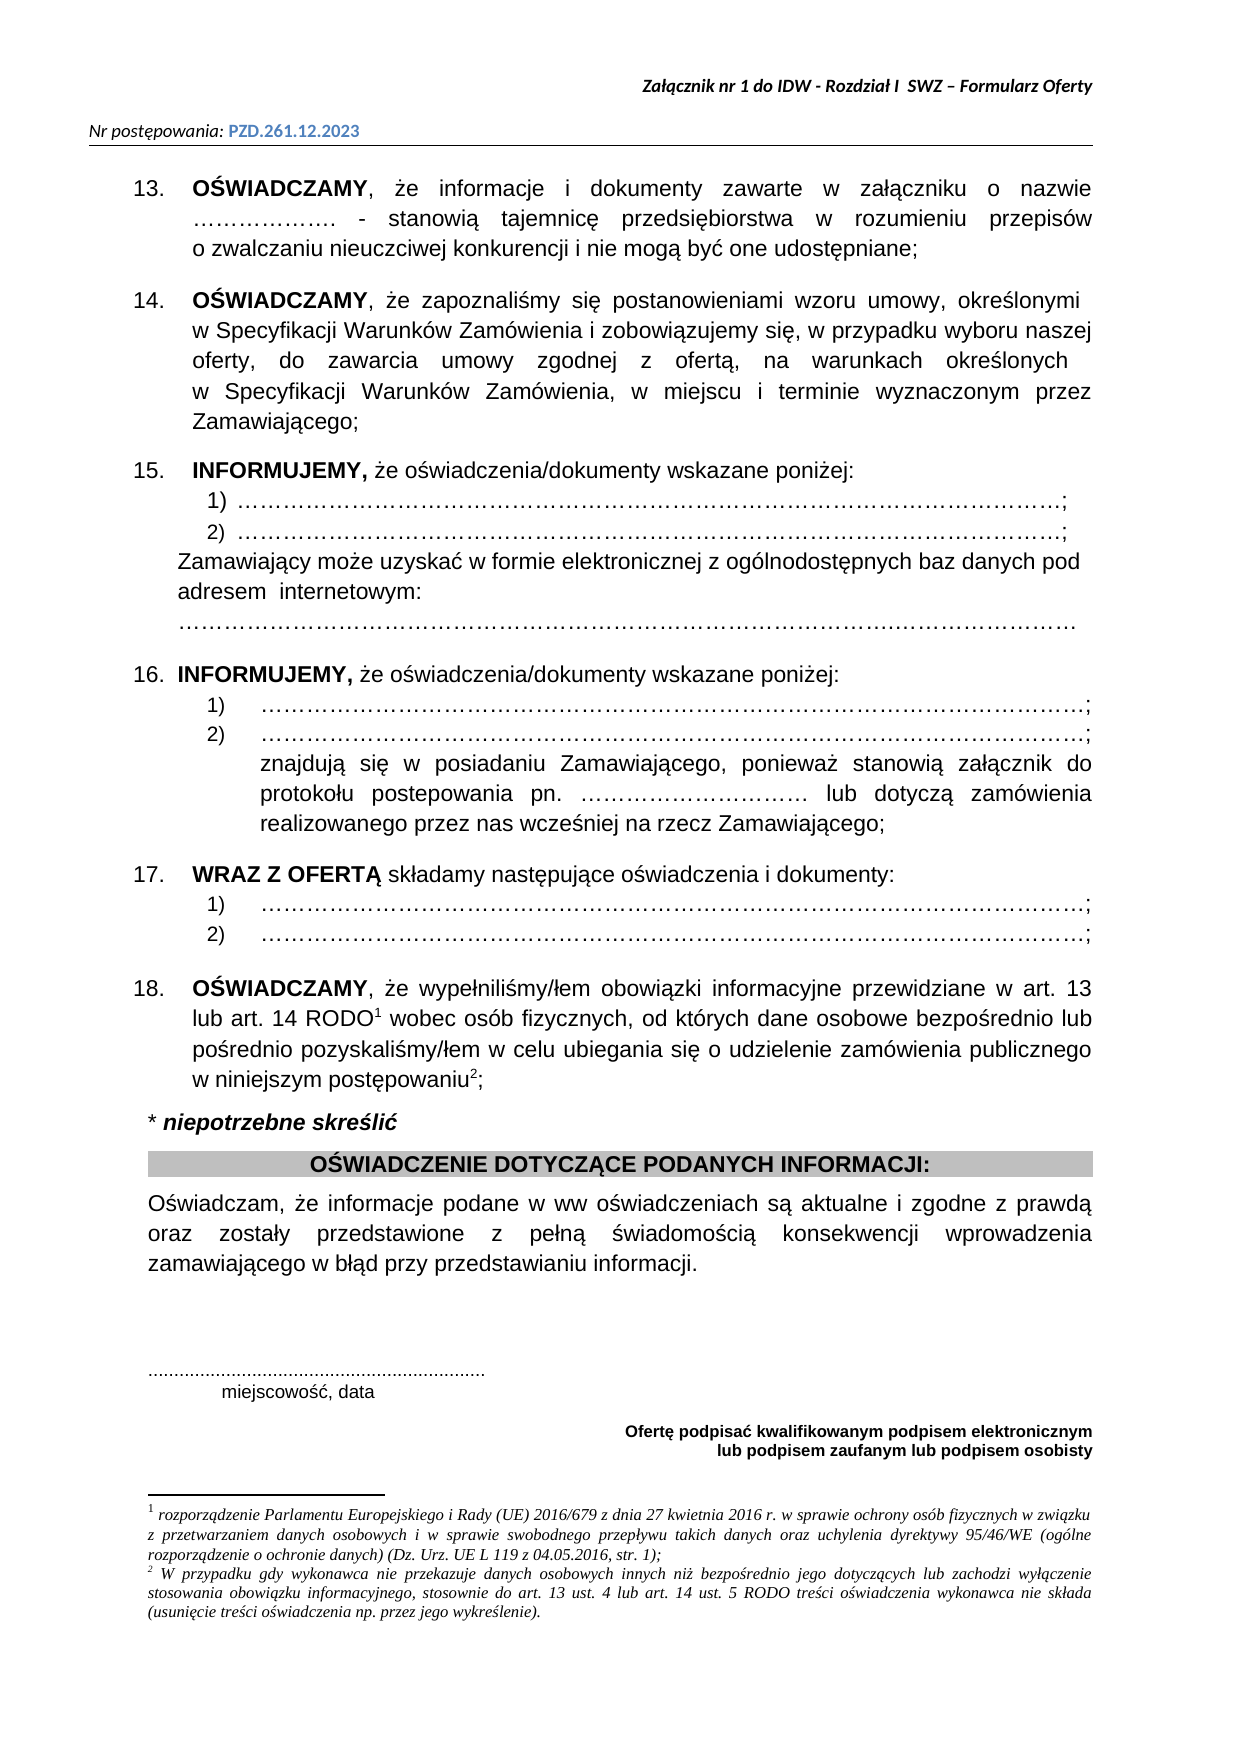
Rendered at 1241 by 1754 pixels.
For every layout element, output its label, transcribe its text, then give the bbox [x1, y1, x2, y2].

list OŚWIADCZAMY, że wypełniliśmy/łem obowiązki informacyjne przewidziane w art. 13 lub art. 14 RODO wobec osób fizycznych, od których dane osobowe bezpośrednio lub pośrednio pozyskaliśmy/łem w celu ubiegania się o udzielenie zamówienia publicznego w niniejszym postępowaniu2; [133, 975, 1093, 1092]
list ………………………………………………………………………………….…………………… [177, 608, 1093, 635]
list ………………………………………………………………………………………………; [207, 518, 1093, 544]
list INFORMUJEMY, że oświadczenia/dokumenty wskazane poniżej: [133, 661, 1093, 687]
text Oświadczam, że informacje podane w ww oświadczeniach są aktualne i zgodne z prawdą oraz zostały przedstawione z pełną świadomością konsekwencji wprowadzenia zamawiającego w błąd przy przedstawianiu informacji. [148, 1189, 1093, 1276]
text lub podpisem zaufanym lub podpisem osobisty [148, 1441, 1093, 1460]
list ………………………………………………………………………………………………; [207, 890, 1093, 917]
list ………………………………………………………………………………………………; [207, 920, 1093, 946]
text * niepotrzebne skreślić [148, 1108, 1093, 1135]
text OŚWIADCZENIE DOTYCZĄCE PODANYCH INFORMACJI: [148, 1151, 1093, 1177]
list OŚWIADCZAMY, że informacje i dokumenty zawarte w załączniku o nazwie ………………. - stanowią tajemnicę przedsiębiorstwa w rozumieniu przepisów o zwalczaniu nieuczciwej konkurencji i nie mogą być one udostępniane; [133, 174, 1093, 261]
list znajdują się w posiadaniu Zamawiającego, ponieważ stanowią załącznik do protokołu postepowania pn. ………………………… lub dotyczą zamówienia realizowanego przez nas wcześniej na rzecz Zamawiającego; [260, 750, 1093, 836]
list INFORMUJEMY, że oświadczenia/dokumenty wskazane poniżej: [133, 457, 1093, 484]
list ………………………………………………………………………………………………; [207, 487, 1093, 514]
list Zamawiający może uzyskać w formie elektronicznej z ogólnodostępnych baz danych pod adresem internetowym: [177, 548, 1093, 604]
list ………………………………………………………………………………………………; [207, 720, 1093, 747]
list ………………………………………………………………………………………………; [207, 691, 1093, 717]
text ................................................................. [148, 1359, 1093, 1381]
list OŚWIADCZAMY, że zapoznaliśmy się postanowieniami wzoru umowy, określonymi w Specyfikacji Warunków Zamówienia i zobowiązujemy się, w przypadku wyboru naszej oferty, do zawarcia umowy zgodnej z ofertą, na warunkach określonych w Specyfikacji Warunków Zamówienia, w miejscu i terminie wyznaczonym przez Zamawiającego; [133, 287, 1093, 434]
list WRAZ Z OFERTĄ składamy następujące oświadczenia i dokumenty: [133, 861, 1093, 887]
text miejscowość, data [185, 1381, 1093, 1402]
text Ofertę podpisać kwalifikowanym podpisem elektronicznym [148, 1421, 1093, 1441]
